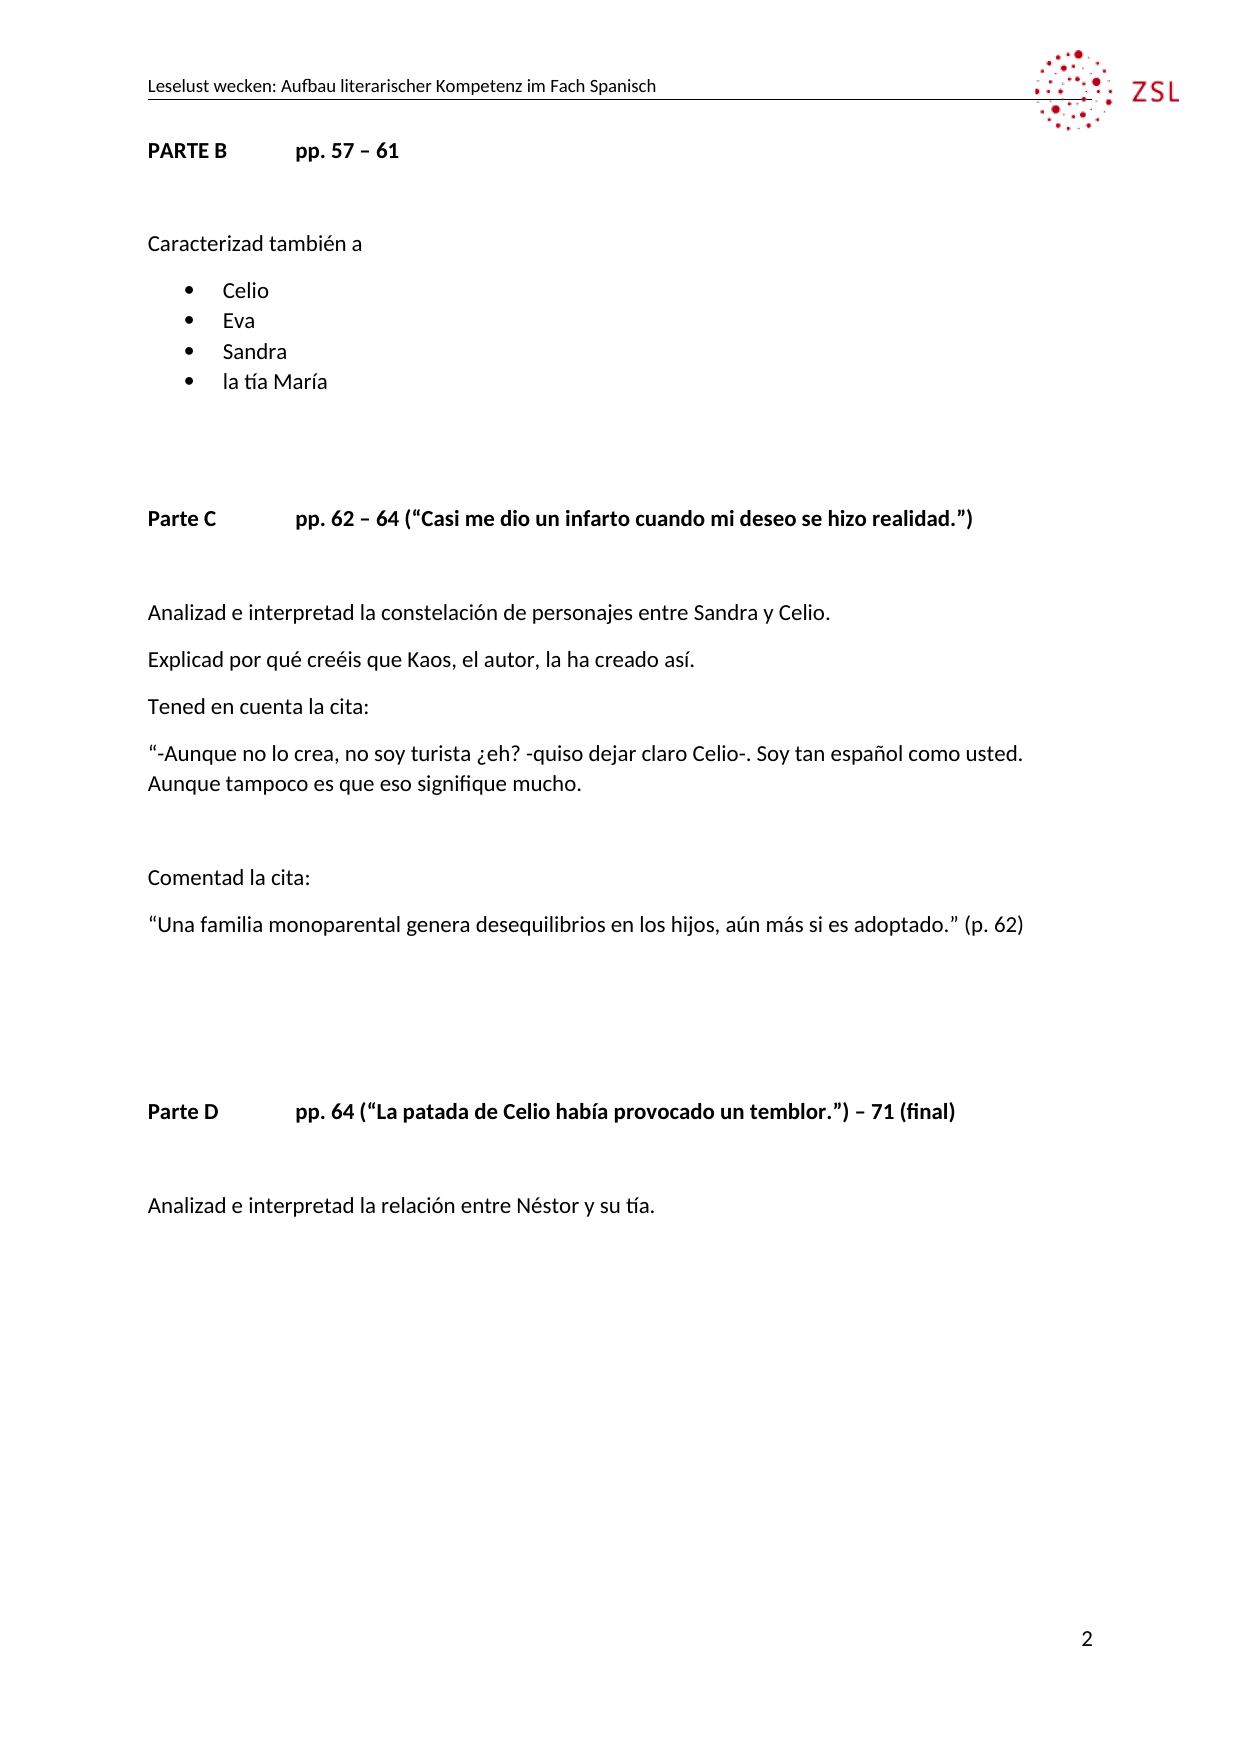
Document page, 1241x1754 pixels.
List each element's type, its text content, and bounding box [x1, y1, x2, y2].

picture [1032, 49, 1179, 130]
text PARTE B pp. 57 – 61 [148, 136, 1092, 164]
text Explicad por qué creéis que Kaos, el autor, la ha creado así. [148, 645, 1092, 673]
text Parte C pp. 62 – 64 (“Casi me dio un infarto cuando mi deseo se hizo realidad.”) [148, 504, 1092, 533]
text Tened en cuenta la cita: [148, 692, 1092, 720]
text Analizad e interpretad la constelación de personajes entre Sandra y Celio. [148, 598, 1092, 626]
text Analizad e interpretad la relación entre Néstor y su tía. [148, 1191, 1092, 1219]
text Comentad la cita: [148, 863, 1092, 891]
text “Una familia monoparental genera desequilibrios en los hijos, aún más si es adoptado.” (p. 62) [148, 910, 1092, 938]
text Caracterizad también a [148, 229, 1092, 258]
list Celio [185, 276, 1092, 304]
list Eva [185, 307, 1092, 335]
list la tía María [185, 367, 1092, 395]
text “-Aunque no lo crea, no soy turista ¿eh? -quiso dejar claro Celio-. Soy tan español como usted. Aunque tampoco es que eso signifique mucho. [148, 739, 1092, 797]
list Sandra [185, 337, 1092, 365]
text Parte D pp. 64 (“La patada de Celio había provocado un temblor.”) – 71 (final) [148, 1097, 1092, 1125]
